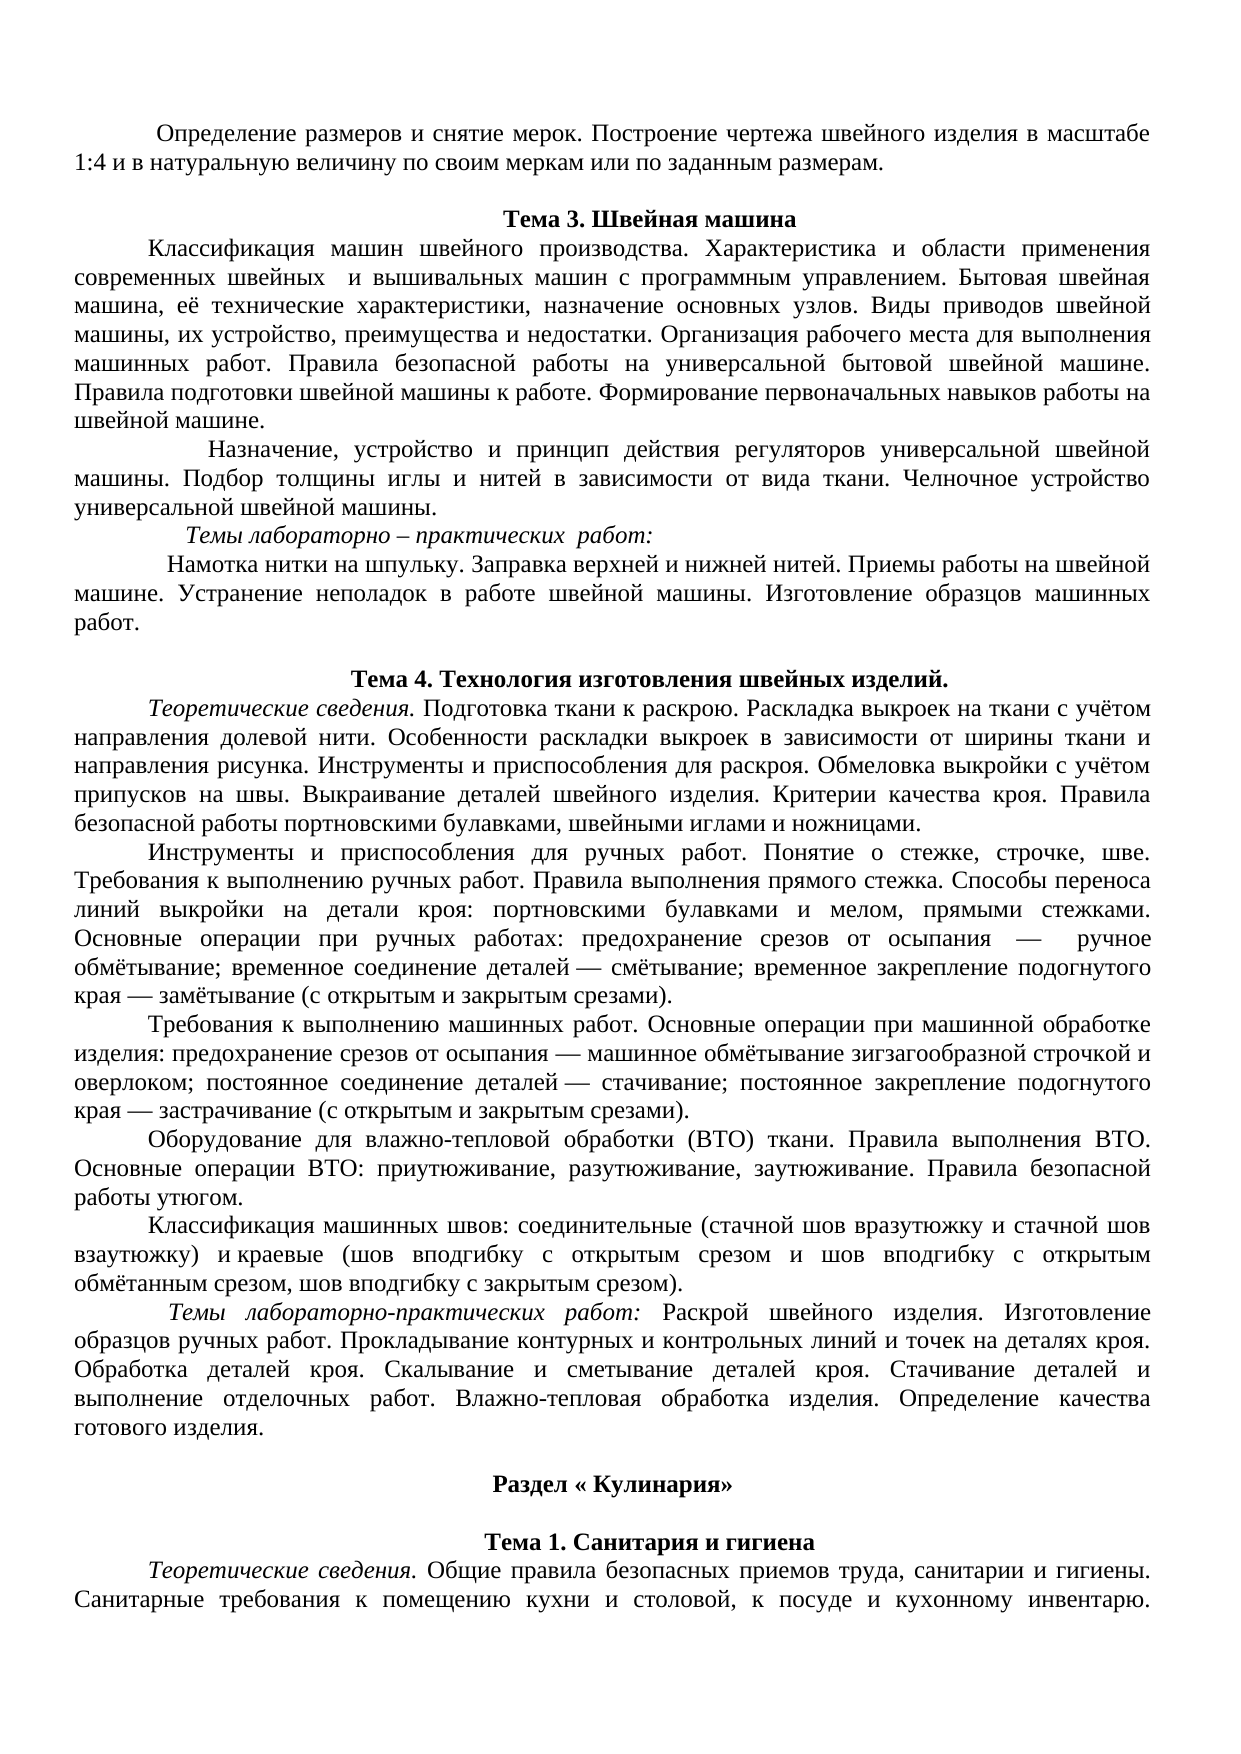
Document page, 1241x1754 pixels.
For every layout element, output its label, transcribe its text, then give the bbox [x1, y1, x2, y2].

text Тема 4. Технология изготовления швейных изделий. [74, 664, 1152, 693]
text Оборудование для влажно-тепловой обработки (ВТО) ткани. Правила выполнения ВТО. Основные операции ВТО: приутюживание, разутюживание, заутюживание. Правила безопасной работы утюгом. [74, 1124, 1152, 1211]
text Требования к выполнению машинных работ. Основные операции при машинной обработке изделия: предохранение срезов от осыпания — машинное обмётывание зигзагообразной строчкой и оверлоком; постоянное соединение деталей — стачивание; постоянное закрепление подогнутого края — застрачивание (с открытым и закрытым срезами). [74, 1009, 1152, 1124]
text Классификация машинных швов: соединительные (стачной шов вразутюжку и стачной шов взаутюжку) и краевые (шов вподгибку с открытым срезом и шов вподгибку с открытым обмётанным срезом, шов вподгибку с закрытым срезом). [74, 1211, 1152, 1297]
text Назначение, устройство и принцип действия регуляторов универсальной швейной машины. Подбор толщины иглы и нитей в зависимости от вида ткани. Челночное устройство универсальной швейной машины. [74, 434, 1152, 521]
text Классификация машин швейного производства. Характеристика и области применения современных швейных и вышивальных машин с программным управлением. Бытовая швейная машина, её технические характеристики, назначение основных узлов. Виды приводов швейной машины, их устройство, преимущества и недостатки. Организация рабочего места для выполнения машинных работ. Правила безопасной работы на универсальной бытовой швейной машине. Правила подготовки швейной машины к работе. Формирование первоначальных навыков работы на швейной машине. [74, 233, 1152, 434]
text Раздел « Кулинария» [74, 1469, 1152, 1498]
text Тема 1. Санитария и гигиена [74, 1527, 1152, 1556]
text Намотка нитки на шпульку. Заправка верхней и нижней нитей. Приемы работы на швейной машине. Устранение неполадок в работе швейной машины. Изготовление образцов машинных работ. [74, 549, 1152, 636]
text Теоретические сведения. Подготовка ткани к раскрою. Раскладка выкроек на ткани с учётом направления долевой нити. Особенности раскладки выкроек в зависимости от ширины ткани и направления рисунка. Инструменты и приспособления для раскроя. Обмеловка выкройки с учётом припусков на швы. Выкраивание деталей швейного изделия. Критерии качества кроя. Правила безопасной работы портновскими булавками, швейными иглами и ножницами. [74, 693, 1152, 837]
text Определение размеров и снятие мерок. Построение чертежа швейного изделия в масштабе 1:4 и в натуральную величину по своим меркам или по заданным размерам. [74, 118, 1152, 176]
text Тема 3. Швейная машина [74, 204, 1152, 233]
text Темы лабораторно – практических работ: [74, 521, 1152, 549]
text Темы лабораторно-практических работ: Раскрой швейного изделия. Изготовление образцов ручных работ. Прокладывание контурных и контрольных линий и точек на деталях кроя. Обработка деталей кроя. Скалывание и сметывание деталей кроя. Стачивание деталей и выполнение отделочных работ. Влажно-тепловая обработка изделия. Определение качества готового изделия. [74, 1297, 1152, 1441]
text Инструменты и приспособления для ручных работ. Понятие о стежке, строчке, шве. Требования к выполнению ручных работ. Правила выполнения прямого стежка. Способы переноса линий выкройки на детали кроя: портновскими булавками и мелом, прямыми стежками. Основные операции при ручных работах: предохранение срезов от осыпания — ручное обмётывание; временное соединение деталей — смётывание; временное закрепление подогнутого края — замётывание (с открытым и закрытым срезами). [74, 837, 1152, 1009]
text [74, 1556, 1152, 1613]
